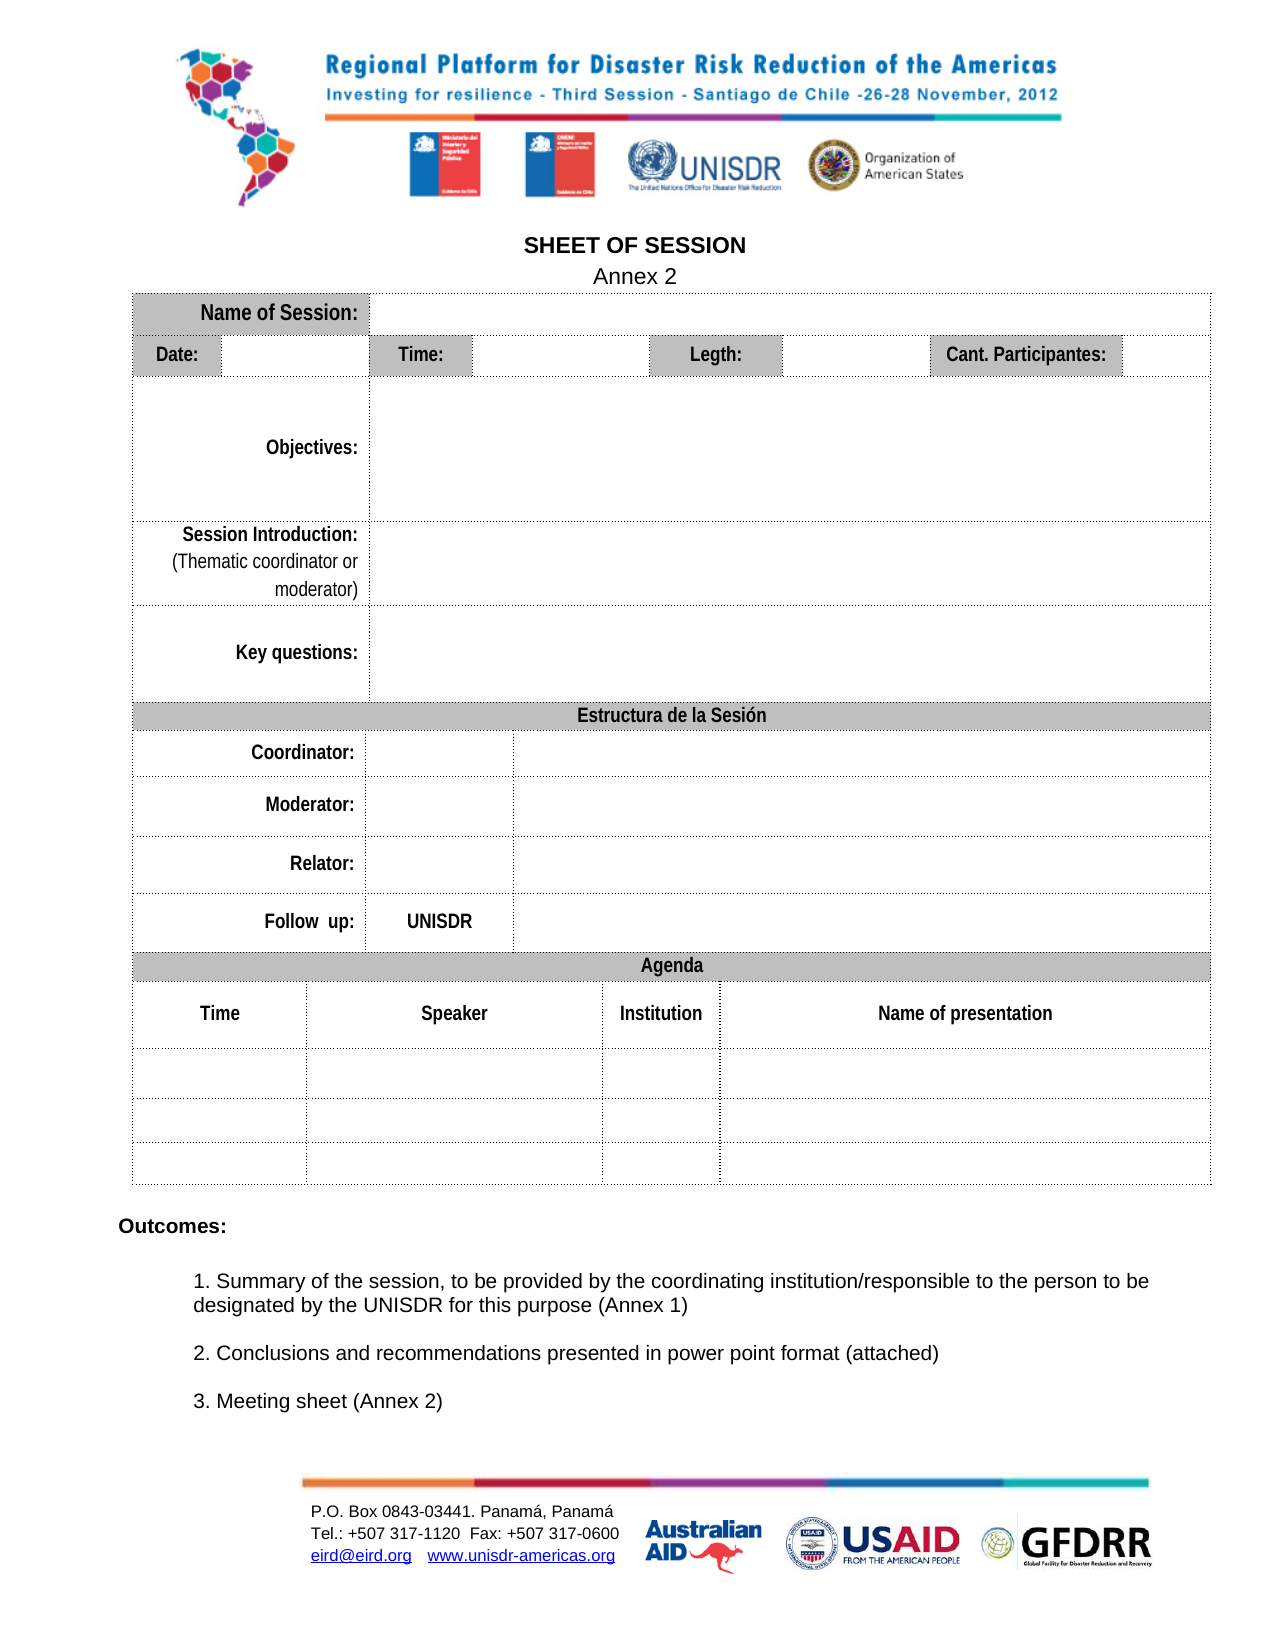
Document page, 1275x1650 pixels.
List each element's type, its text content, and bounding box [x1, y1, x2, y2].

table_cell Name of presentation [720, 981, 1211, 1047]
table_cell Session Introduction: (Thematic coordinator or moderator) [133, 521, 369, 605]
table_cell [221, 335, 369, 376]
table_cell Follow up: [133, 893, 366, 952]
table_cell [602, 1048, 720, 1097]
table_cell Coordinator: [133, 730, 366, 776]
table_cell [602, 1098, 720, 1142]
table_cell Time [133, 981, 307, 1047]
table_cell [133, 1142, 307, 1183]
table_cell [783, 335, 930, 376]
table_cell [133, 1048, 307, 1097]
list 3. Meeting sheet (Annex 2) [193, 1388, 1152, 1412]
table_cell [369, 376, 1211, 521]
table_header Name of Session: [133, 293, 369, 335]
table_cell Key questions: [133, 605, 369, 702]
table_cell [307, 1048, 602, 1097]
text SHEET OF SESSION [118, 232, 1152, 259]
table_cell Relator: [133, 836, 366, 893]
table_cell [1122, 335, 1211, 376]
table_cell [720, 1048, 1211, 1097]
table_cell Agenda [133, 952, 1211, 981]
table_cell Legth: [650, 335, 782, 376]
table_cell [513, 893, 1211, 952]
table_cell Estructura de la Sesión [133, 702, 1211, 730]
table_cell [133, 1098, 307, 1142]
table_cell [366, 776, 513, 836]
list 1. Summary of the session, to be provided by the coordinating institution/responsible to the person to be designated by the UNISDR for this purpose (Annex 1) [193, 1269, 1152, 1317]
table_cell UNISDR [366, 893, 513, 952]
text Outcomes: [118, 1214, 1152, 1238]
table_cell Time: [369, 335, 472, 376]
table_cell Speaker [307, 981, 602, 1047]
picture [298, 1472, 1152, 1491]
table_cell [513, 836, 1211, 893]
picture [981, 1514, 1155, 1570]
picture [167, 44, 1088, 208]
table_cell [720, 1142, 1211, 1183]
table_cell [366, 730, 513, 776]
table_cell [720, 1098, 1211, 1142]
picture [645, 1520, 762, 1574]
text Annex 2 [118, 263, 1152, 289]
table_cell [473, 335, 649, 376]
table_header [369, 293, 1211, 335]
table_cell Objectives: [133, 376, 369, 521]
table_cell [369, 521, 1211, 605]
table_cell Moderator: [133, 776, 366, 836]
table_cell [602, 1142, 720, 1183]
table_cell [307, 1098, 602, 1142]
list 2. Conclusions and recommendations presented in power point format (attached) [193, 1341, 1152, 1364]
table_cell Cant. Participantes: [930, 335, 1122, 376]
table_cell [307, 1142, 602, 1183]
table_cell [366, 836, 513, 893]
table_cell Institution [602, 981, 720, 1047]
table_cell Date: [133, 335, 221, 376]
table_cell [369, 605, 1211, 702]
table_cell [513, 730, 1211, 776]
picture [786, 1517, 960, 1570]
table_cell [513, 776, 1211, 836]
